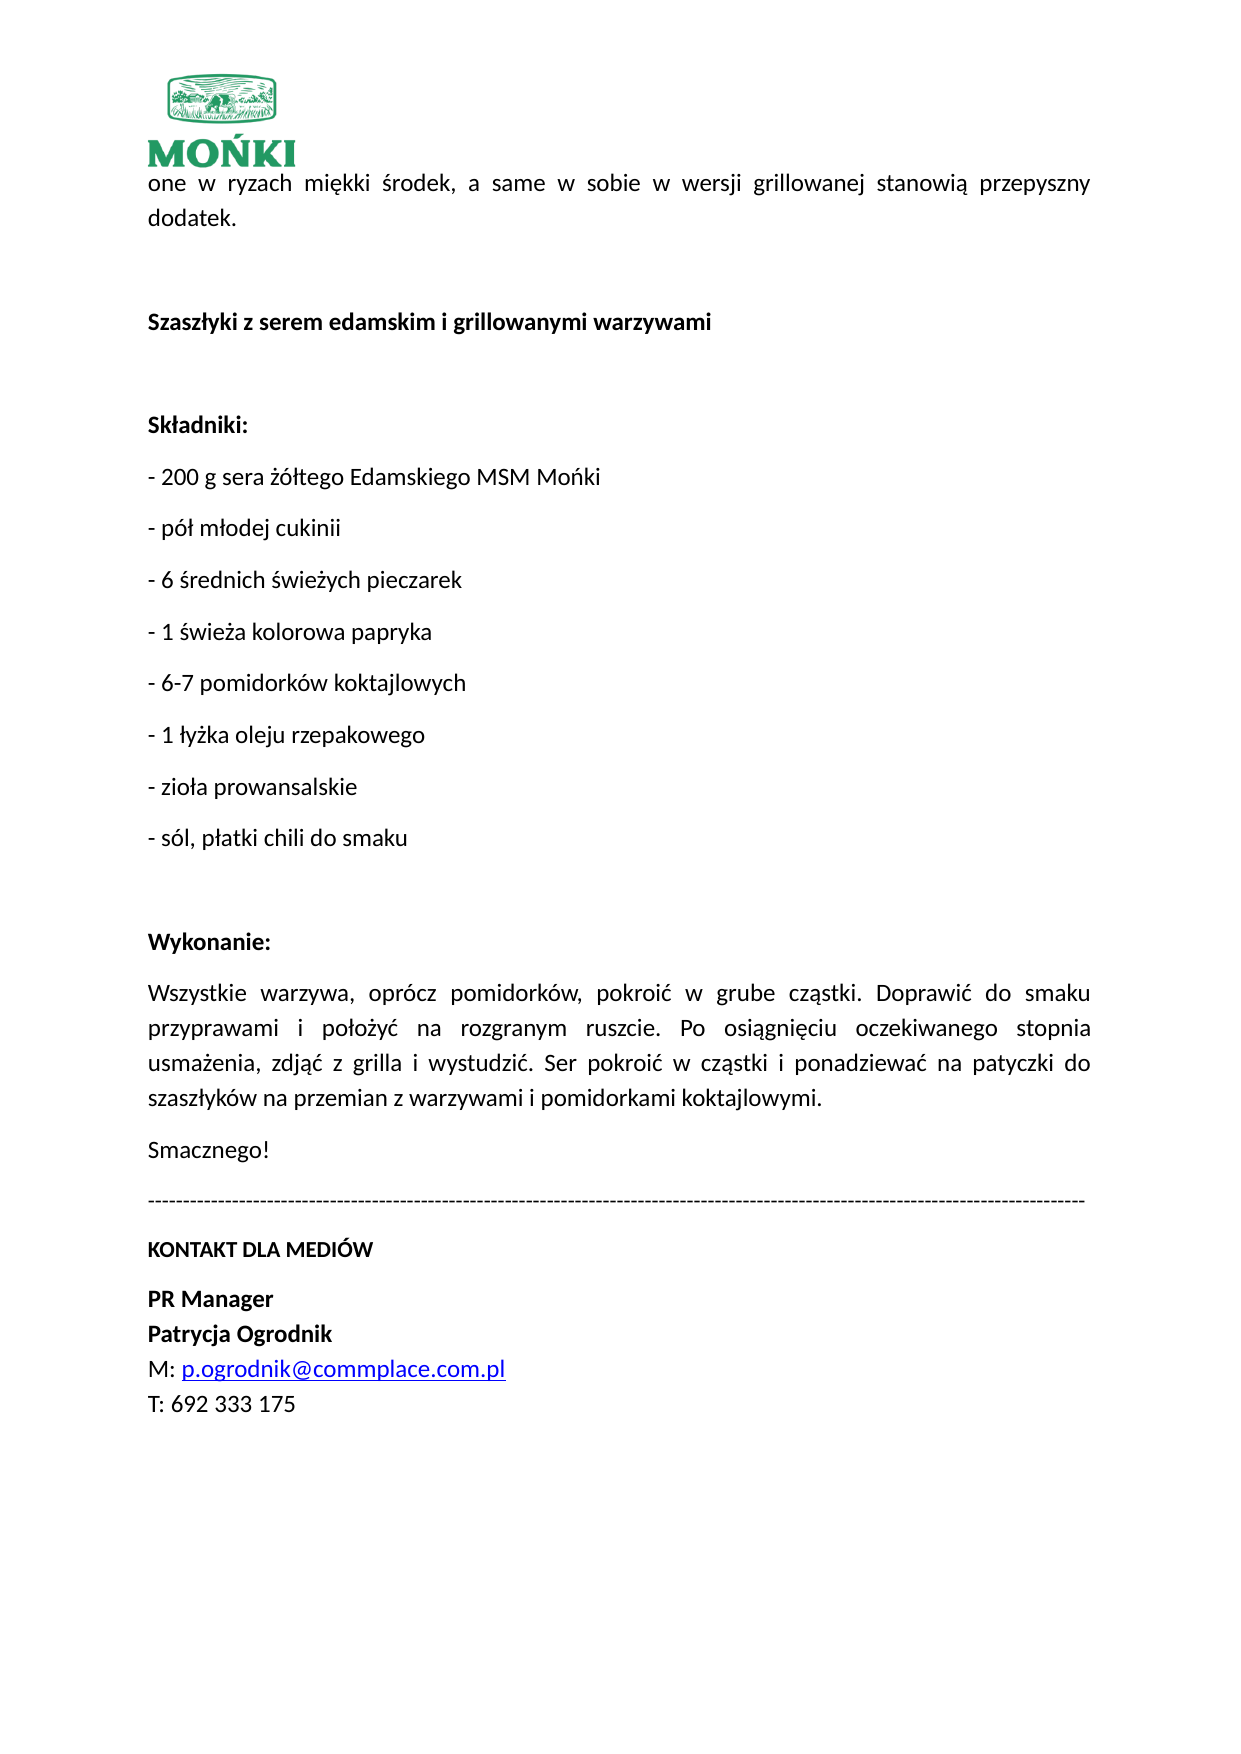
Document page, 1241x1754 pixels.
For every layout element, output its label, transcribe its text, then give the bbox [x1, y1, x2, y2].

text - pół młodej cukinii [148, 512, 1093, 543]
text Patrycja Ogrodnik [148, 1318, 1093, 1349]
text - 6 średnich świeżych pieczarek [148, 564, 1093, 595]
text - sól, płatki chili do smaku [148, 822, 1093, 853]
text Smacznego! [148, 1134, 1093, 1165]
text Składniki: [148, 409, 1093, 440]
text - 6-7 pomidorków koktajlowych [148, 667, 1093, 698]
text Wykonanie: [148, 926, 1093, 956]
text -------------------------------------------------------------------------------------------------------------------------------------- [148, 1186, 1093, 1214]
text - 1 łyżka oleju rzepakowego [148, 719, 1093, 750]
text - 1 świeża kolorowa papryka [148, 616, 1093, 646]
text KONTAKT DLA MEDIÓW [148, 1235, 1093, 1263]
text M: p.ogrodnik@commplace.com.pl [148, 1353, 1093, 1384]
text T: 692 333 175 [148, 1388, 1093, 1419]
text Wszystkie warzywa, oprócz pomidorków, pokroić w grube cząstki. Doprawić do smaku przyprawami i położyć na rozgranym ruszcie. Po osiągnięciu oczekiwanego stopnia usmażenia, zdjąć z grilla i wystudzić. Ser pokroić w cząstki i ponadziewać na patyczki do szaszłyków na przemian z warzywami i pomidorkami koktajlowymi. [148, 977, 1093, 1113]
text PR Manager [148, 1283, 1093, 1314]
text - zioła prowansalskie [148, 771, 1093, 801]
text - 200 g sera żółtego Edamskiego MSM Mońki [148, 461, 1093, 491]
picture [147, 73, 296, 168]
text Szaszłyki z serem edamskim i grillowanymi warzywami [148, 306, 1093, 336]
